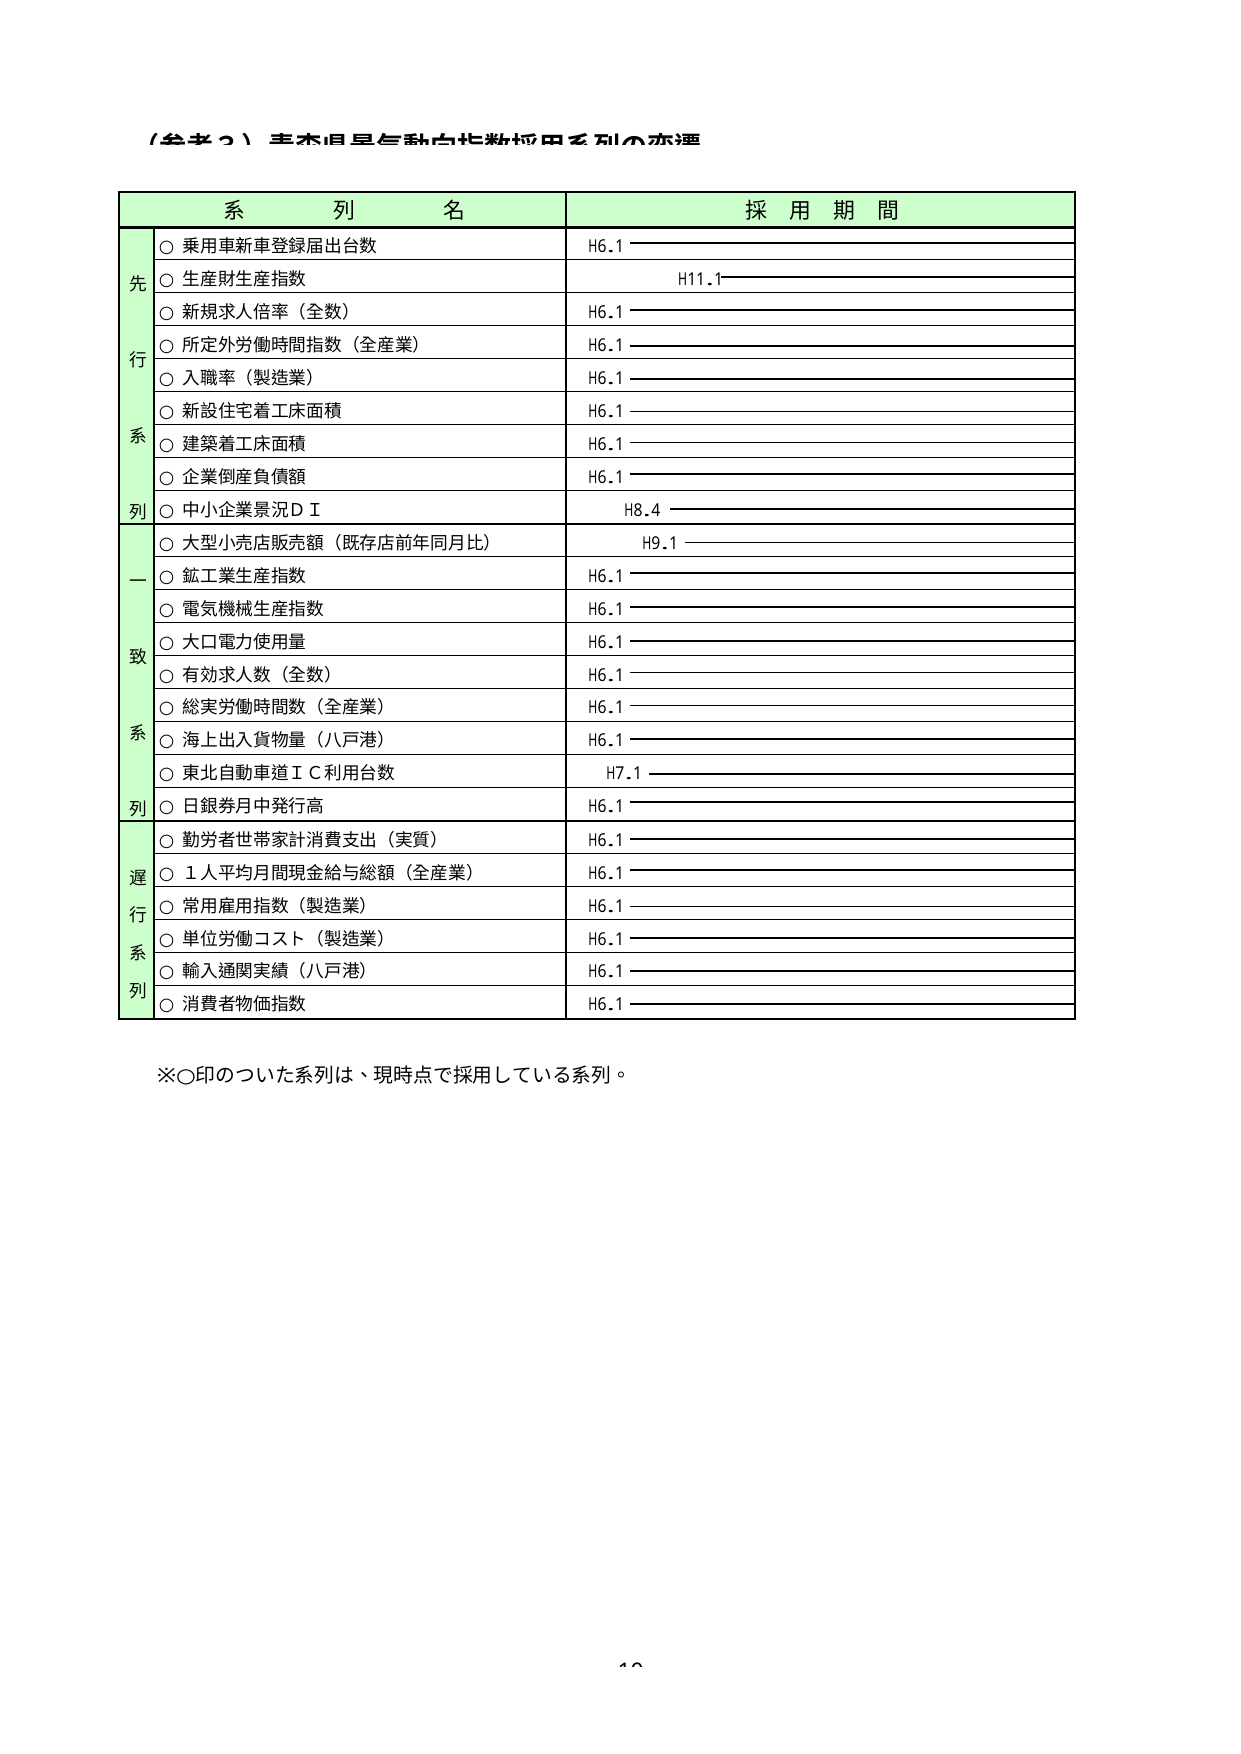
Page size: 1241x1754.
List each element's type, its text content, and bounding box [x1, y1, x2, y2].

table_cell 生産財生産指数 [155, 260, 565, 292]
table_cell [630, 574, 1074, 589]
table_cell 総実労働時間数（全産業） [155, 689, 565, 721]
table_cell [630, 347, 1074, 358]
table_cell 一 致 系 列 [120, 525, 153, 820]
table_cell [630, 722, 1074, 738]
table_cell H6.1 [567, 722, 630, 754]
table_cell H6.1 [567, 293, 630, 325]
table_cell H6.1 [567, 623, 630, 655]
table_cell [630, 740, 1074, 754]
table_cell [630, 443, 1074, 457]
table_cell 単位労働コスト（製造業） [155, 920, 565, 952]
table_cell [630, 642, 1074, 655]
table_cell [685, 525, 1074, 541]
table_cell [630, 475, 1074, 490]
table_cell [721, 278, 1074, 292]
table_header 系 列 名 [120, 193, 565, 226]
table_cell 中小企業景況ＤＩ [155, 491, 565, 523]
table_cell [630, 803, 1074, 820]
table_cell [721, 260, 1074, 276]
table_cell [670, 510, 1074, 523]
table_cell H11.1 [567, 260, 721, 292]
table_cell H7.1 [567, 755, 649, 787]
table_cell [685, 543, 1074, 556]
table_cell [630, 359, 1074, 378]
table_cell [630, 392, 1074, 411]
table_cell [649, 775, 1074, 787]
table_cell 日銀券月中発行高 [155, 788, 565, 820]
table_cell [630, 822, 1074, 838]
table_cell [630, 887, 1074, 906]
table_cell 所定外労働時間指数（全産業） [155, 326, 565, 358]
table_cell [630, 425, 1074, 442]
table_cell [649, 755, 1074, 773]
table_cell H8.4 [567, 491, 670, 523]
table_cell H6.1 [567, 656, 630, 688]
table_cell [630, 907, 1074, 919]
text ※○印のついた系列は、現時点で採用している系列。 [157, 1061, 1153, 1088]
table_cell 大型小売店販売額（既存店前年同月比） [155, 525, 565, 556]
table_cell 建築着工床面積 [155, 425, 565, 457]
table_cell [630, 953, 1074, 970]
table_cell H6.1 [567, 788, 630, 820]
table_cell [630, 1005, 1074, 1018]
table_cell [630, 608, 1074, 622]
table_cell H6.1 [567, 326, 630, 358]
table_cell 大口電力使用量 [155, 623, 565, 655]
table_cell H6.1 [567, 458, 630, 490]
table_cell [670, 491, 1074, 508]
table_cell １人平均月間現金給与総額（全産業） [155, 854, 565, 886]
table_cell [630, 788, 1074, 801]
table_cell [630, 972, 1074, 985]
table_cell [630, 311, 1074, 325]
table_cell 鉱工業生産指数 [155, 557, 565, 589]
table_cell [630, 920, 1074, 937]
table_cell H6.1 [567, 953, 630, 985]
table_cell [630, 871, 1074, 886]
table_cell 常用雇用指数（製造業） [155, 887, 565, 919]
table_cell 有効求人数（全数） [155, 656, 565, 688]
table_cell [630, 293, 1074, 309]
table_cell H6.1 [567, 229, 630, 259]
table_cell 遅行系列 [120, 822, 153, 1018]
table_cell H6.1 [567, 822, 630, 853]
table_cell [630, 412, 1074, 424]
table_cell [630, 854, 1074, 869]
table_cell [630, 229, 1074, 242]
table_cell 輸入通関実績（八戸港） [155, 953, 565, 985]
table_cell H6.1 [567, 854, 630, 886]
table_cell [630, 706, 1074, 721]
table_cell H6.1 [567, 590, 630, 622]
table_cell H6.1 [567, 359, 630, 391]
table_cell H6.1 [567, 689, 630, 721]
table_cell 入職率（製造業） [155, 359, 565, 391]
table_cell [630, 840, 1074, 853]
table_header 採 用 期 間 [567, 193, 1074, 226]
table_cell 新規求人倍率（全数） [155, 293, 565, 325]
table_cell [630, 623, 1074, 640]
table_cell [630, 458, 1074, 473]
table_cell [630, 656, 1074, 672]
table_cell H6.1 [567, 425, 630, 457]
table_cell 企業倒産負債額 [155, 458, 565, 490]
table_cell 勤労者世帯家計消費支出（実質） [155, 822, 565, 853]
table_cell 海上出入貨物量（八戸港） [155, 722, 565, 754]
table_cell 電気機械生産指数 [155, 590, 565, 622]
table_cell H6.1 [567, 920, 630, 952]
table_cell 乗用車新車登録届出台数 [155, 229, 565, 259]
table_cell H6.1 [567, 986, 630, 1018]
table_cell [630, 689, 1074, 705]
table_cell [630, 673, 1074, 688]
table_cell [630, 557, 1074, 572]
table_cell 新設住宅着工床面積 [155, 392, 565, 424]
table_cell [630, 326, 1074, 345]
table_cell 先 行 系 列 [120, 229, 153, 523]
table_cell [630, 986, 1074, 1003]
table_cell [630, 244, 1074, 259]
table_cell H6.1 [567, 887, 630, 919]
table_cell [630, 939, 1074, 952]
table_cell H6.1 [567, 557, 630, 589]
table_cell 東北自動車道ＩＣ利用台数 [155, 755, 565, 787]
table_cell H6.1 [567, 392, 630, 424]
table_cell [630, 380, 1074, 391]
table_cell [630, 590, 1074, 606]
table_cell H9.1 [567, 525, 685, 556]
table_cell 消費者物価指数 [155, 986, 565, 1018]
